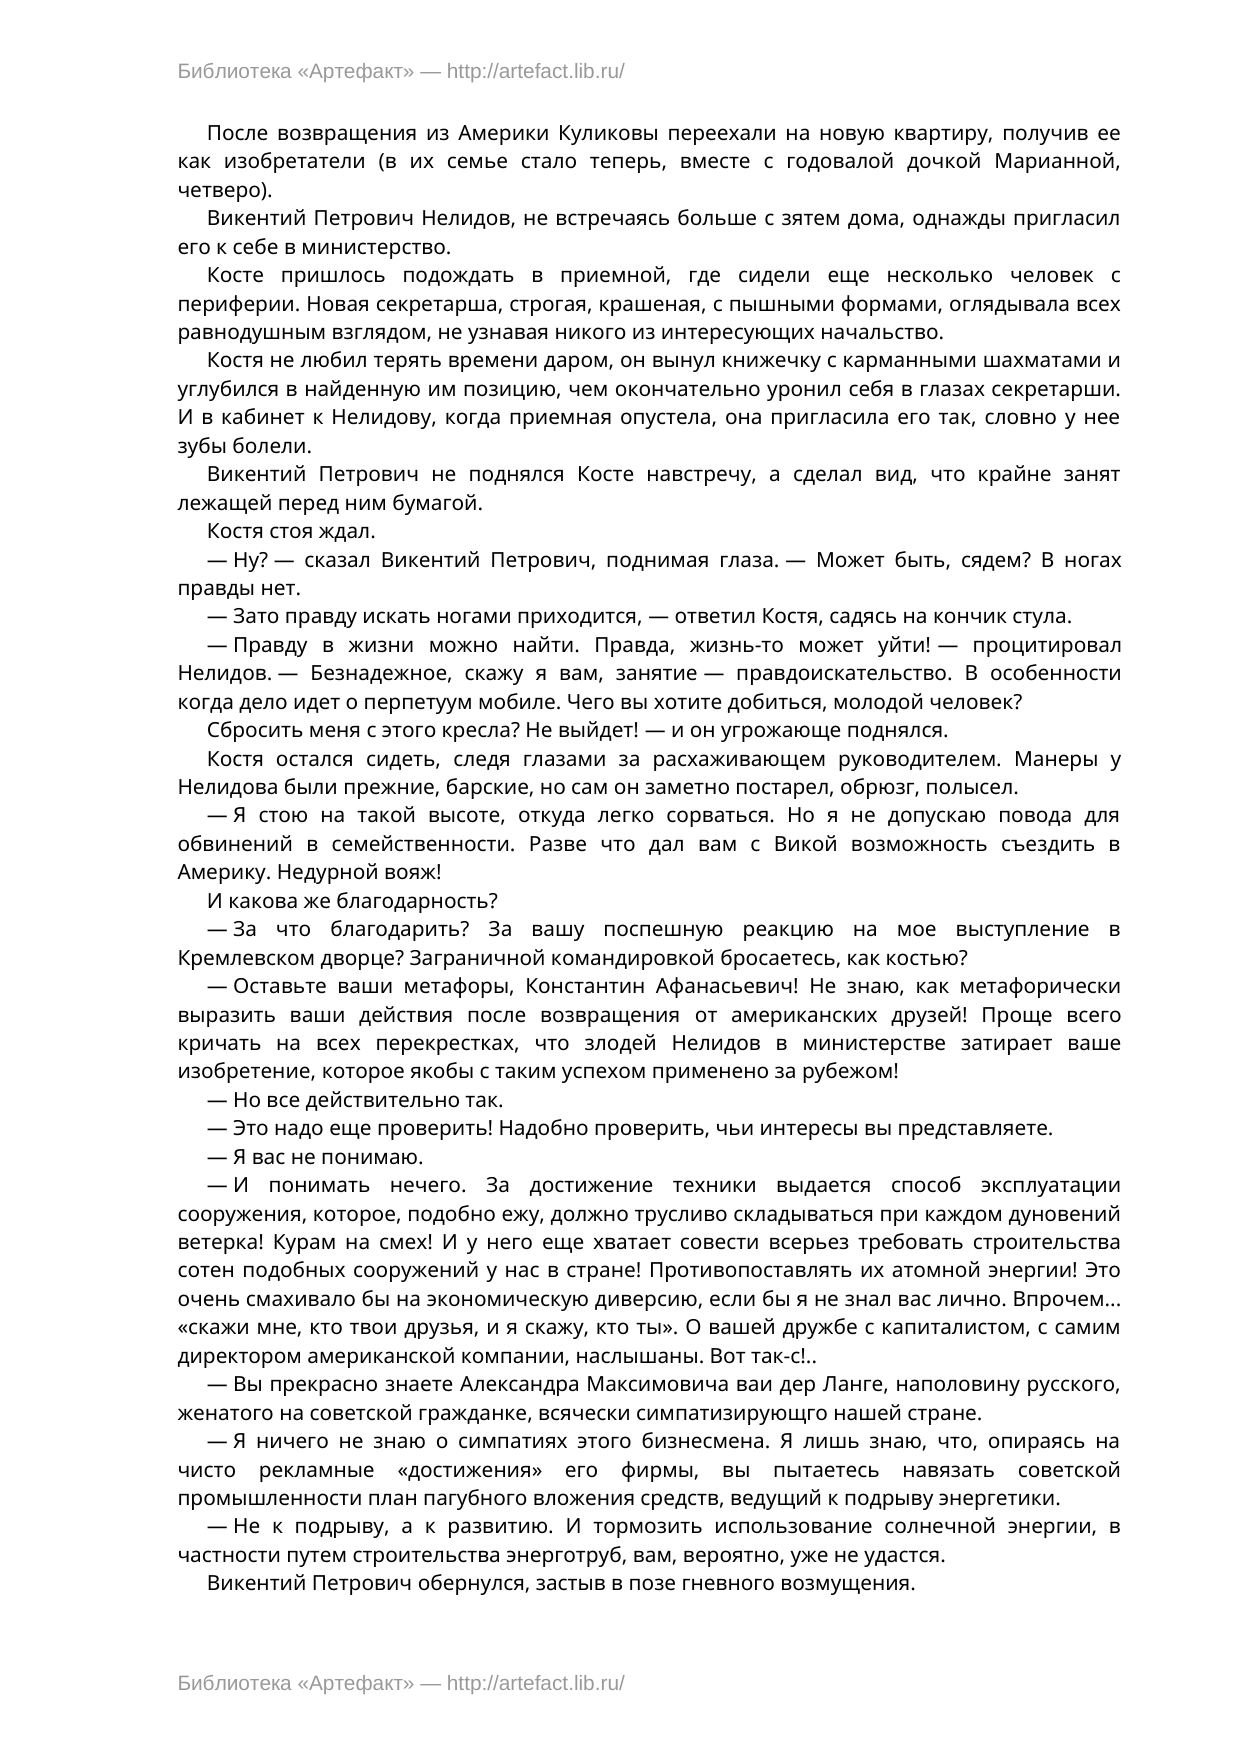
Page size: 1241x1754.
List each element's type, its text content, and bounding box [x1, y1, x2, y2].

text — Зато правду искать ногами приходится, — ответил Костя, садясь на кончик стула. [177, 602, 1122, 630]
text И какова же благодарность? [177, 886, 1122, 914]
text — Я стою на такой высоте, откуда легко сорваться. Но я не допускаю повода для обвинений в семейственности. Разве что дал вам с Викой возможность съездить в Америку. Недурной вояж! [177, 801, 1122, 886]
text После возвращения из Америки Куликовы переехали на новую квартиру, получив ее как изобретатели (в их семье стало теперь, вместе с годовалой дочкой Марианной, четверо). [177, 118, 1122, 203]
text Костя не любил терять времени даром, он вынул книжечку с карманными шахматами и углубился в найденную им позицию, чем окончательно уронил себя в глазах секретарши. И в кабинет к Нелидову, когда приемная опустела, она пригласила его так, словно у нее зубы болели. [177, 346, 1122, 459]
text — За что благодарить? За вашу поспешную реакцию на мое выступление в Кремлевском дворце? Заграничной командировкой бросаетесь, как костью? [177, 914, 1122, 971]
text Викентий Петрович обернулся, застыв в позе гневного возмущения. [177, 1568, 1122, 1597]
text — Не к подрыву, а к развитию. И тормозить использование солнечной энергии, в частности путем строительства энерготруб, вам, вероятно, уже не удастся. [177, 1512, 1122, 1568]
text — Я вас не понимаю. [177, 1142, 1122, 1170]
text Косте пришлось подождать в приемной, где сидели еще несколько человек с периферии. Новая секретарша, строгая, крашеная, с пышными формами, оглядывала всех равнодушным взглядом, не узнавая никого из интересующих начальство. [177, 260, 1122, 346]
text — Правду в жизни можно найти. Правда, жизнь-то может уйти! — процитировал Нелидов. — Безнадежное, скажу я вам, занятие — правдоискательство. В особенности когда дело идет о перпетуум мобиле. Чего вы хотите добиться, молодой человек? [177, 630, 1122, 715]
text — Я ничего не знаю о симпатиях этого бизнесмена. Я лишь знаю, что, опираясь на чисто рекламные «достижения» его фирмы, вы пытаетесь навязать советской промышленности план пагубного вложения средств, ведущий к подрыву энергетики. [177, 1426, 1122, 1512]
text — Но все действительно так. [177, 1085, 1122, 1113]
text Костя стоя ждал. [177, 516, 1122, 545]
text Сбросить меня с этого кресла? Не выйдет! — и он угрожающе поднялся. [177, 715, 1122, 744]
text Викентий Петрович Нелидов, не встречаясь больше с зятем дома, однажды пригласил его к себе в министерство. [177, 203, 1122, 260]
text — Оставьте ваши метафоры, Константин Афанасьевич! Не знаю, как метафорически выразить ваши действия после возвращения oт американских друзей! Проще всего кричать на всех перекрестках, что злодей Нелидов в министерстве затирает ваше изобретение, которое якобы с таким успехом применено за рубежом! [177, 971, 1122, 1085]
text — Вы прекрасно знаете Александра Максимовича ваи дер Ланге, наполовину русского, женатого на советской гражданке, всячески симпатизирующго нашей стране. [177, 1369, 1122, 1426]
text — Это надо еще проверить! Надобно проверить, чьи интересы вы представляете. [177, 1113, 1122, 1142]
text Викентий Петрович не поднялся Косте навстречу, а сделал вид, что крайне занят лежащей перед ним бумагой. [177, 459, 1122, 516]
text Костя остался сидеть, следя глазами за расхаживающем руководителем. Манеры у Нелидова были прежние, барские, но сам он заметно постарел, обрюзг, полысел. [177, 744, 1122, 801]
text — И понимать нечего. За достижение техники выдается способ эксплуатации сооружения, которое, подобно ежу, должно трусливо складываться при каждом дуновений ветерка! Курам на смех! И у него еще хватает совести всерьез требовать строительства сотен подобных сооружений у нас в стране! Противопоставлять их атомной энергии! Это очень смахивало бы на экономическую диверсию, если бы я не знал вас лично. Впрочем... «скажи мне, кто твои друзья, и я скажу, кто ты». О вашей дружбе с капиталистом, с самим директором американской компании, наслышаны. Вот так-с!.. [177, 1170, 1122, 1369]
text — Ну? — сказал Викентий Петрович, поднимая глаза. — Может быть, сядем? В ногах правды нет. [177, 545, 1122, 602]
